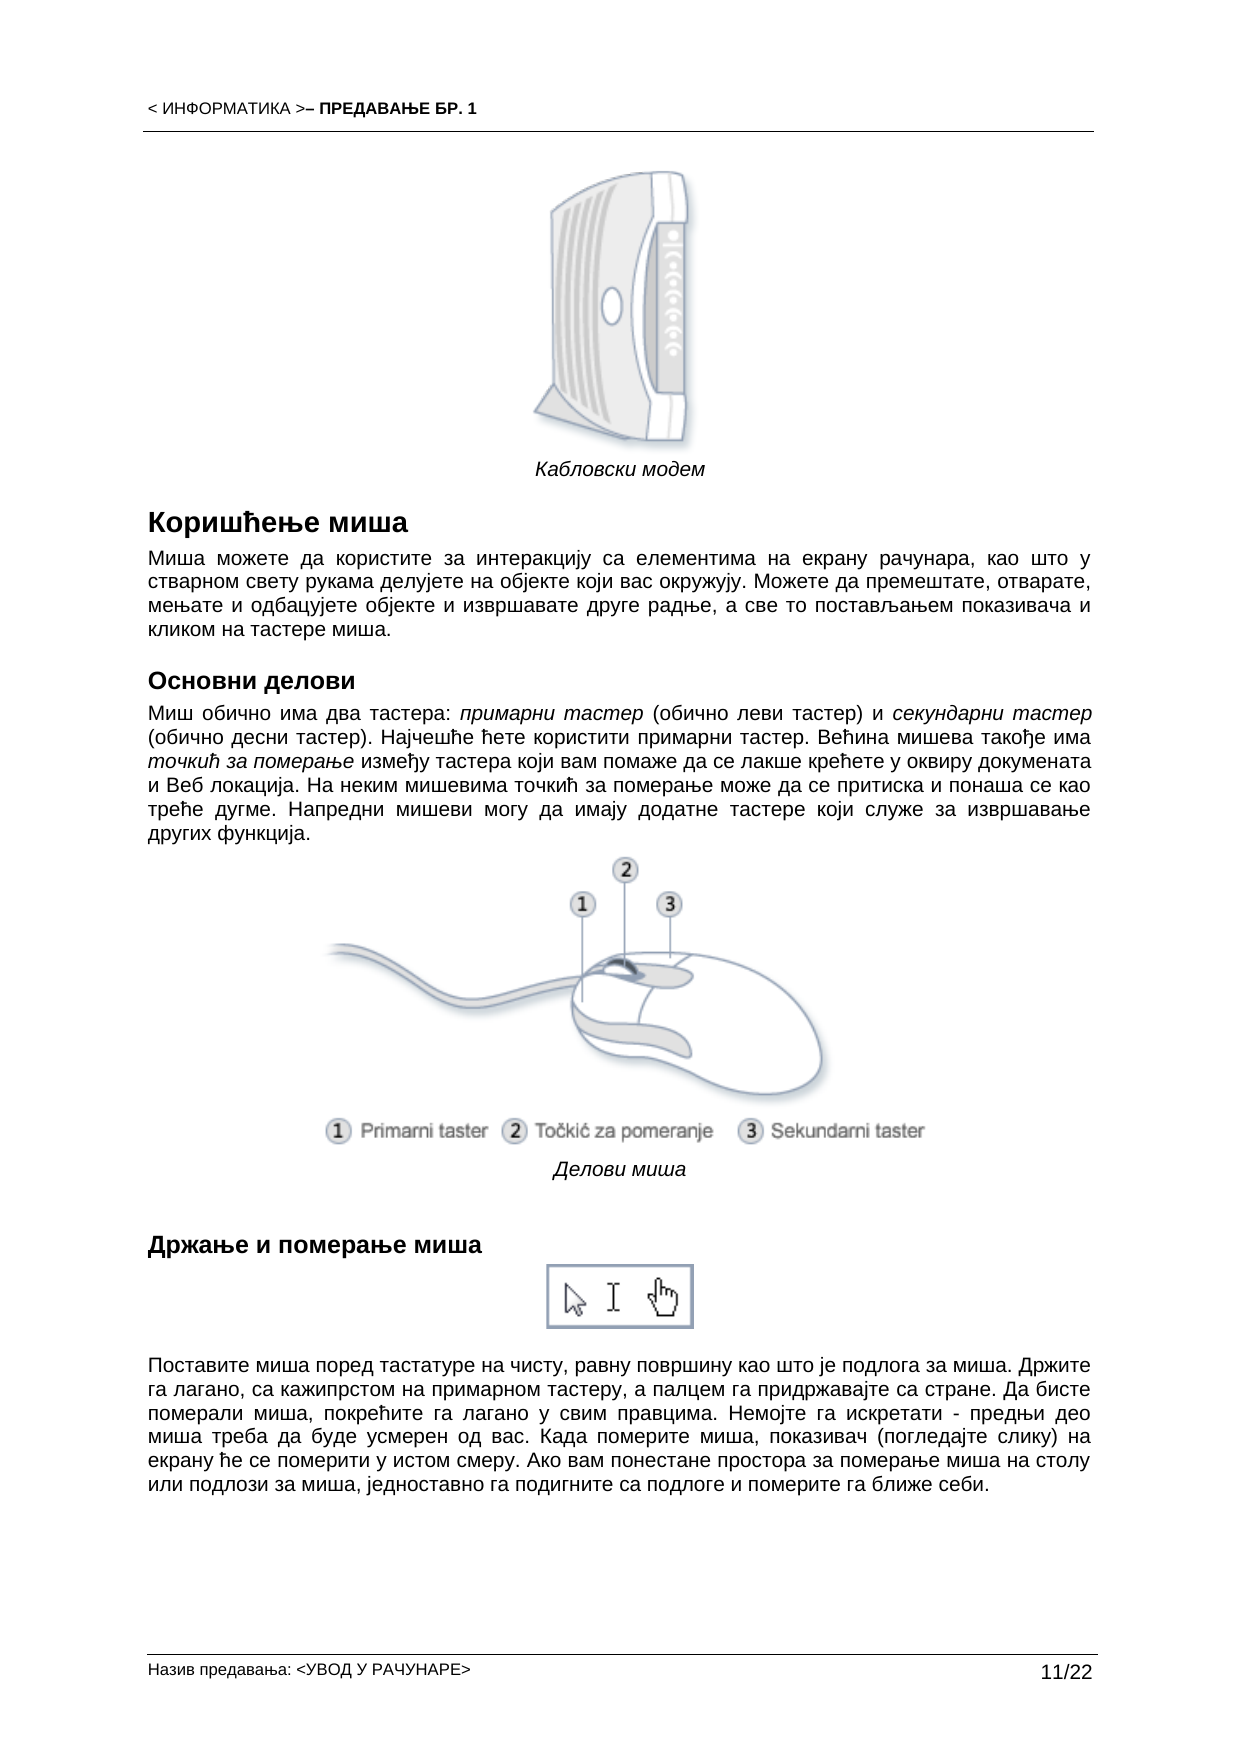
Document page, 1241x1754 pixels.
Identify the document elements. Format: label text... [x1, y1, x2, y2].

subtitle Коришћење миша [148, 506, 1092, 539]
picture [313, 845, 927, 1157]
subtitle Основни делови [148, 666, 1092, 695]
text Кабловски модем [148, 457, 1092, 481]
text Миша можете да користите за интеракцију са елементима на екрану рачунара, као што у стварном свету рукама делујете на објекте који вас окружују. Можете да премештате, отварате, мењате и одбацујете објекте и извршавате друге радње, а све то постављањем показивача и кликом на тастере миша. [148, 545, 1092, 641]
subtitle Држање и померање миша [148, 1229, 1092, 1258]
text Делови миша [148, 1157, 1092, 1181]
text Миш обично има два тастера: примарни тастер (обично леви тастер) и секундарни тастер (обично десни тастер). Најчешће ћете користити примарни тастер. Већина мишева такође има точкић за померање између тастера који вам помаже да се лакше крећете у оквиру докумената и Веб локација. На неким мишевима точкић за померање може да се притиска и понаша се као треће дугме. Напредни мишеви могу да имају додатне тастере који служе за извршавање других функција. [148, 701, 1092, 845]
picture [513, 150, 728, 457]
picture [546, 1264, 694, 1329]
text Поставите миша поред тастатуре на чисту, равну површину као што је подлога за миша. Држите га лагано, са кажипрстом на примарном тастеру, а палцем га придржавајте са стране. Да бисте померали миша, покрећите га лагано у свим правцима. Немојте га искретати - предњи део миша треба да буде усмерен од вас. Када померите миша, показивач (погледајте слику) на екрану ће се померити у истом смеру. Ако вам понестане простора за померање миша на столу или подлози за миша, једноставно га подигните са подлоге и померите га ближе себи. [148, 1352, 1092, 1496]
